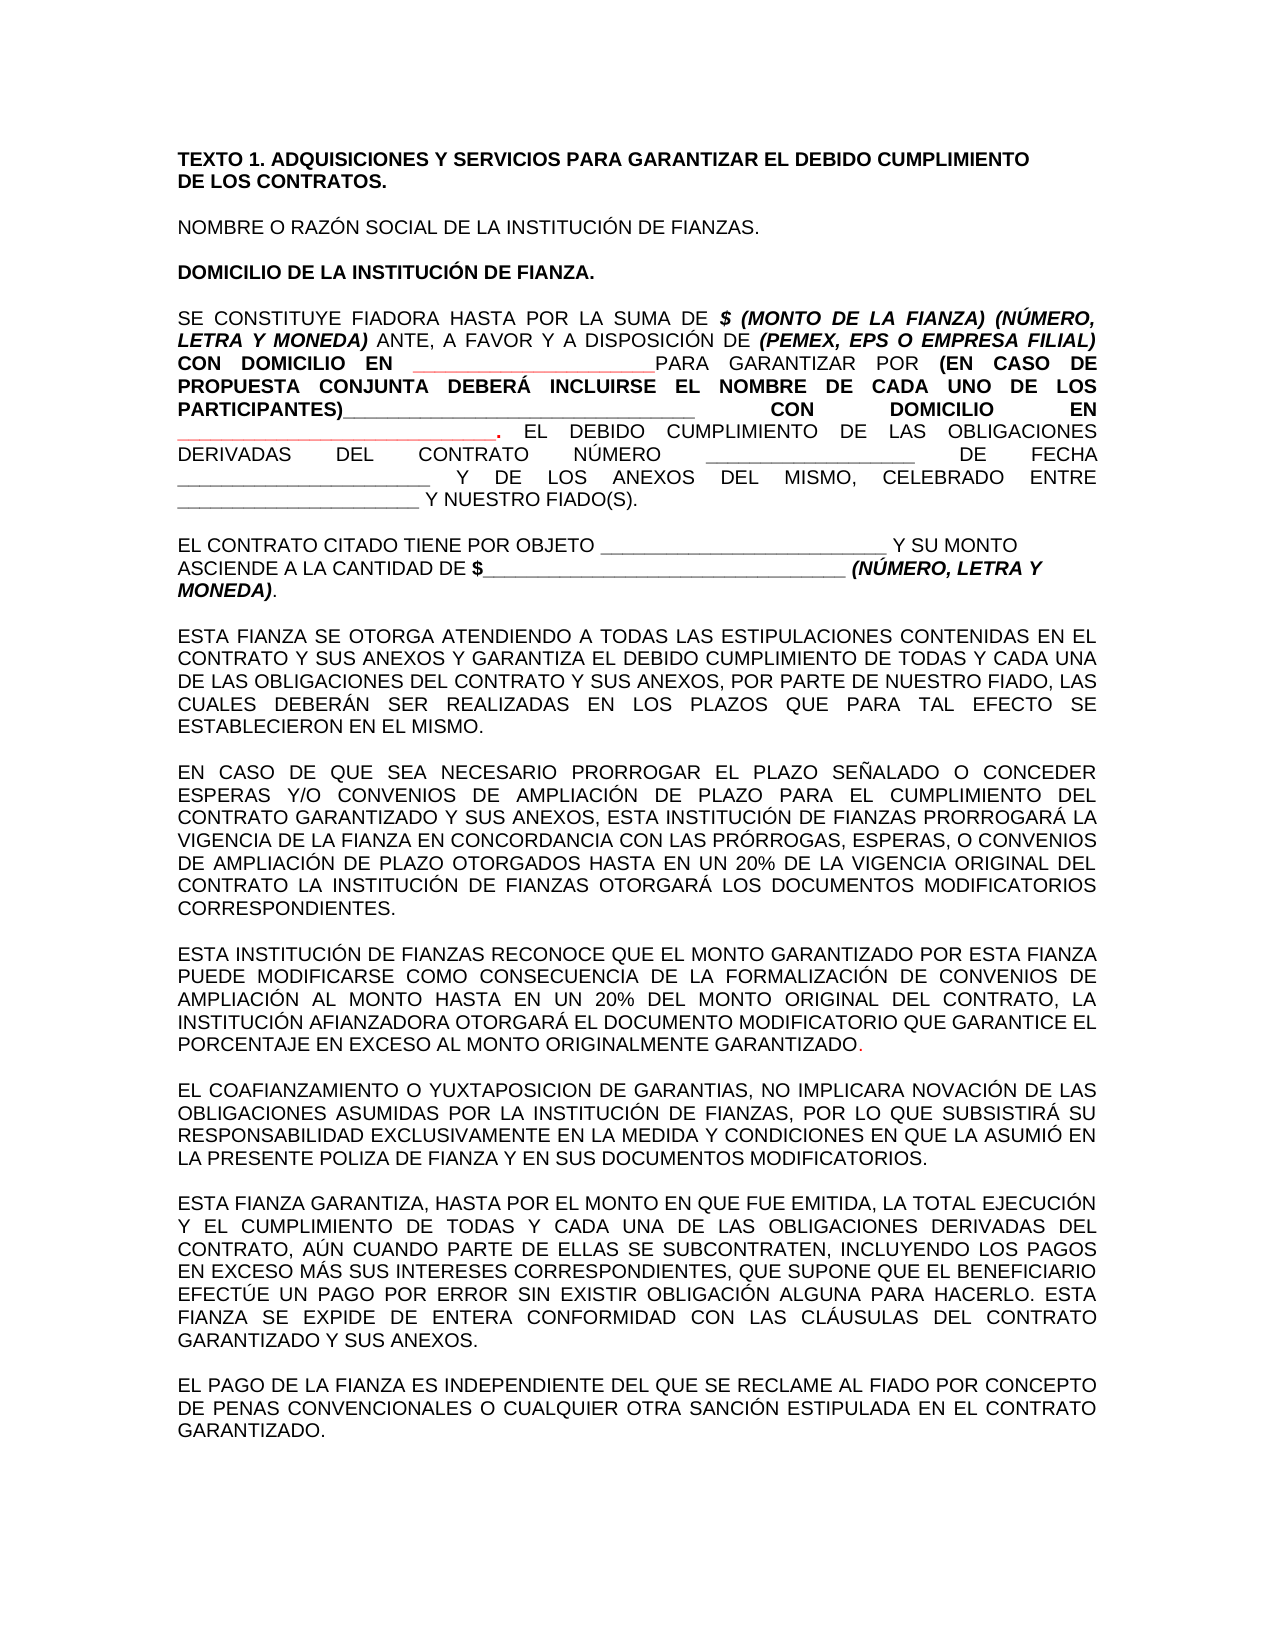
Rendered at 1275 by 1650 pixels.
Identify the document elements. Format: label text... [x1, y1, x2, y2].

text TEXTO 1. ADQUISICIONES Y SERVICIOS PARA GARANTIZAR EL DEBIDO CUMPLIMIENTO [177, 148, 1098, 170]
text NOMBRE O RAZÓN SOCIAL DE LA INSTITUCIÓN DE FIANZAS. [177, 216, 1098, 238]
text EL PAGO DE LA FIANZA ES INDEPENDIENTE DEL QUE SE RECLAME AL FIADO POR CONCEPTO DE PENAS CONVENCIONALES O CUALQUIER OTRA SANCIÓN ESTIPULADA EN EL CONTRATO GARANTIZADO. [177, 1374, 1098, 1442]
text ESTA FIANZA SE OTORGA ATENDIENDO A TODAS LAS ESTIPULACIONES CONTENIDAS EN EL CONTRATO Y SUS ANEXOS Y GARANTIZA EL DEBIDO CUMPLIMIENTO DE TODAS Y CADA UNA DE LAS OBLIGACIONES DEL CONTRATO Y SUS ANEXOS, POR PARTE DE NUESTRO FIADO, LAS CUALES DEBERÁN SER REALIZADAS EN LOS PLAZOS QUE PARA TAL EFECTO SE ESTABLECIERON EN EL MISMO. [177, 624, 1098, 738]
text ESTA INSTITUCIÓN DE FIANZAS RECONOCE QUE EL MONTO GARANTIZADO POR ESTA FIANZA PUEDE MODIFICARSE COMO CONSECUENCIA DE LA FORMALIZACIÓN DE CONVENIOS DE AMPLIACIÓN AL MONTO HASTA EN UN 20% DEL MONTO ORIGINAL DEL CONTRATO, LA INSTITUCIÓN AFIANZADORA OTORGARÁ EL DOCUMENTO MODIFICATORIO QUE GARANTICE EL PORCENTAJE EN EXCESO AL MONTO ORIGINALMENTE GARANTIZADO. [177, 942, 1098, 1056]
text EN CASO DE QUE SEA NECESARIO PRORROGAR EL PLAZO SEÑALADO O CONCEDER ESPERAS Y/O CONVENIOS DE AMPLIACIÓN DE PLAZO PARA EL CUMPLIMIENTO DEL CONTRATO GARANTIZADO Y SUS ANEXOS, ESTA INSTITUCIÓN DE FIANZAS PRORROGARÁ LA VIGENCIA DE LA FIANZA EN CONCORDANCIA CON LAS PRÓRROGAS, ESPERAS, O CONVENIOS DE AMPLIACIÓN DE PLAZO OTORGADOS HASTA EN UN 20% DE LA VIGENCIA ORIGINAL DEL CONTRATO LA INSTITUCIÓN DE FIANZAS OTORGARÁ LOS DOCUMENTOS MODIFICATORIOS CORRESPONDIENTES. [177, 761, 1098, 920]
text EL CONTRATO CITADO TIENE POR OBJETO __________________________ Y SU MONTO ASCIENDE A LA CANTIDAD DE $_________________________________ (NÚMERO, LETRA Y MONEDA). [177, 534, 1098, 602]
text EL COAFIANZAMIENTO O YUXTAPOSICION DE GARANTIAS, NO IMPLICARA NOVACIÓN DE LAS OBLIGACIONES ASUMIDAS POR LA INSTITUCIÓN DE FIANZAS, POR LO QUE SUBSISTIRÁ SU RESPONSABILIDAD EXCLUSIVAMENTE EN LA MEDIDA Y CONDICIONES EN QUE LA ASUMIÓ EN LA PRESENTE POLIZA DE FIANZA Y EN SUS DOCUMENTOS MODIFICATORIOS. [177, 1079, 1098, 1169]
text DE LOS CONTRATOS. [177, 170, 1098, 193]
text SE CONSTITUYE FIADORA HASTA POR LA SUMA DE $ (MONTO DE LA FIANZA) (NÚMERO, LETRA Y MONEDA) ANTE, A FAVOR Y A DISPOSICIÓN DE (PEMEX, EPS O EMPRESA FILIAL) CON DOMICILIO EN ______________________PARA GARANTIZAR POR (EN CASO DE PROPUESTA CONJUNTA DEBERÁ INCLUIRSE EL NOMBRE DE CADA UNO DE LOS PARTICIPANTES)________________________________ CON DOMICILIO EN _____________________________. EL DEBIDO CUMPLIMIENTO DE LAS OBLIGACIONES DERIVADAS DEL CONTRATO NÚMERO ___________________ DE FECHA _______________________ Y DE LOS ANEXOS DEL MISMO, CELEBRADO ENTRE ______________________ Y NUESTRO FIADO(S). [177, 307, 1098, 511]
text DOMICILIO DE LA INSTITUCIÓN DE FIANZA. [177, 261, 1098, 284]
text ESTA FIANZA GARANTIZA, HASTA POR EL MONTO EN QUE FUE EMITIDA, LA TOTAL EJECUCIÓN Y EL CUMPLIMIENTO DE TODAS Y CADA UNA DE LAS OBLIGACIONES DERIVADAS DEL CONTRATO, AÚN CUANDO PARTE DE ELLAS SE SUBCONTRATEN, INCLUYENDO LOS PAGOS EN EXCESO MÁS SUS INTERESES CORRESPONDIENTES, QUE SUPONE QUE EL BENEFICIARIO EFECTÚE UN PAGO POR ERROR SIN EXISTIR OBLIGACIÓN ALGUNA PARA HACERLO. ESTA FIANZA SE EXPIDE DE ENTERA CONFORMIDAD CON LAS CLÁUSULAS DEL CONTRATO GARANTIZADO Y SUS ANEXOS. [177, 1192, 1098, 1351]
